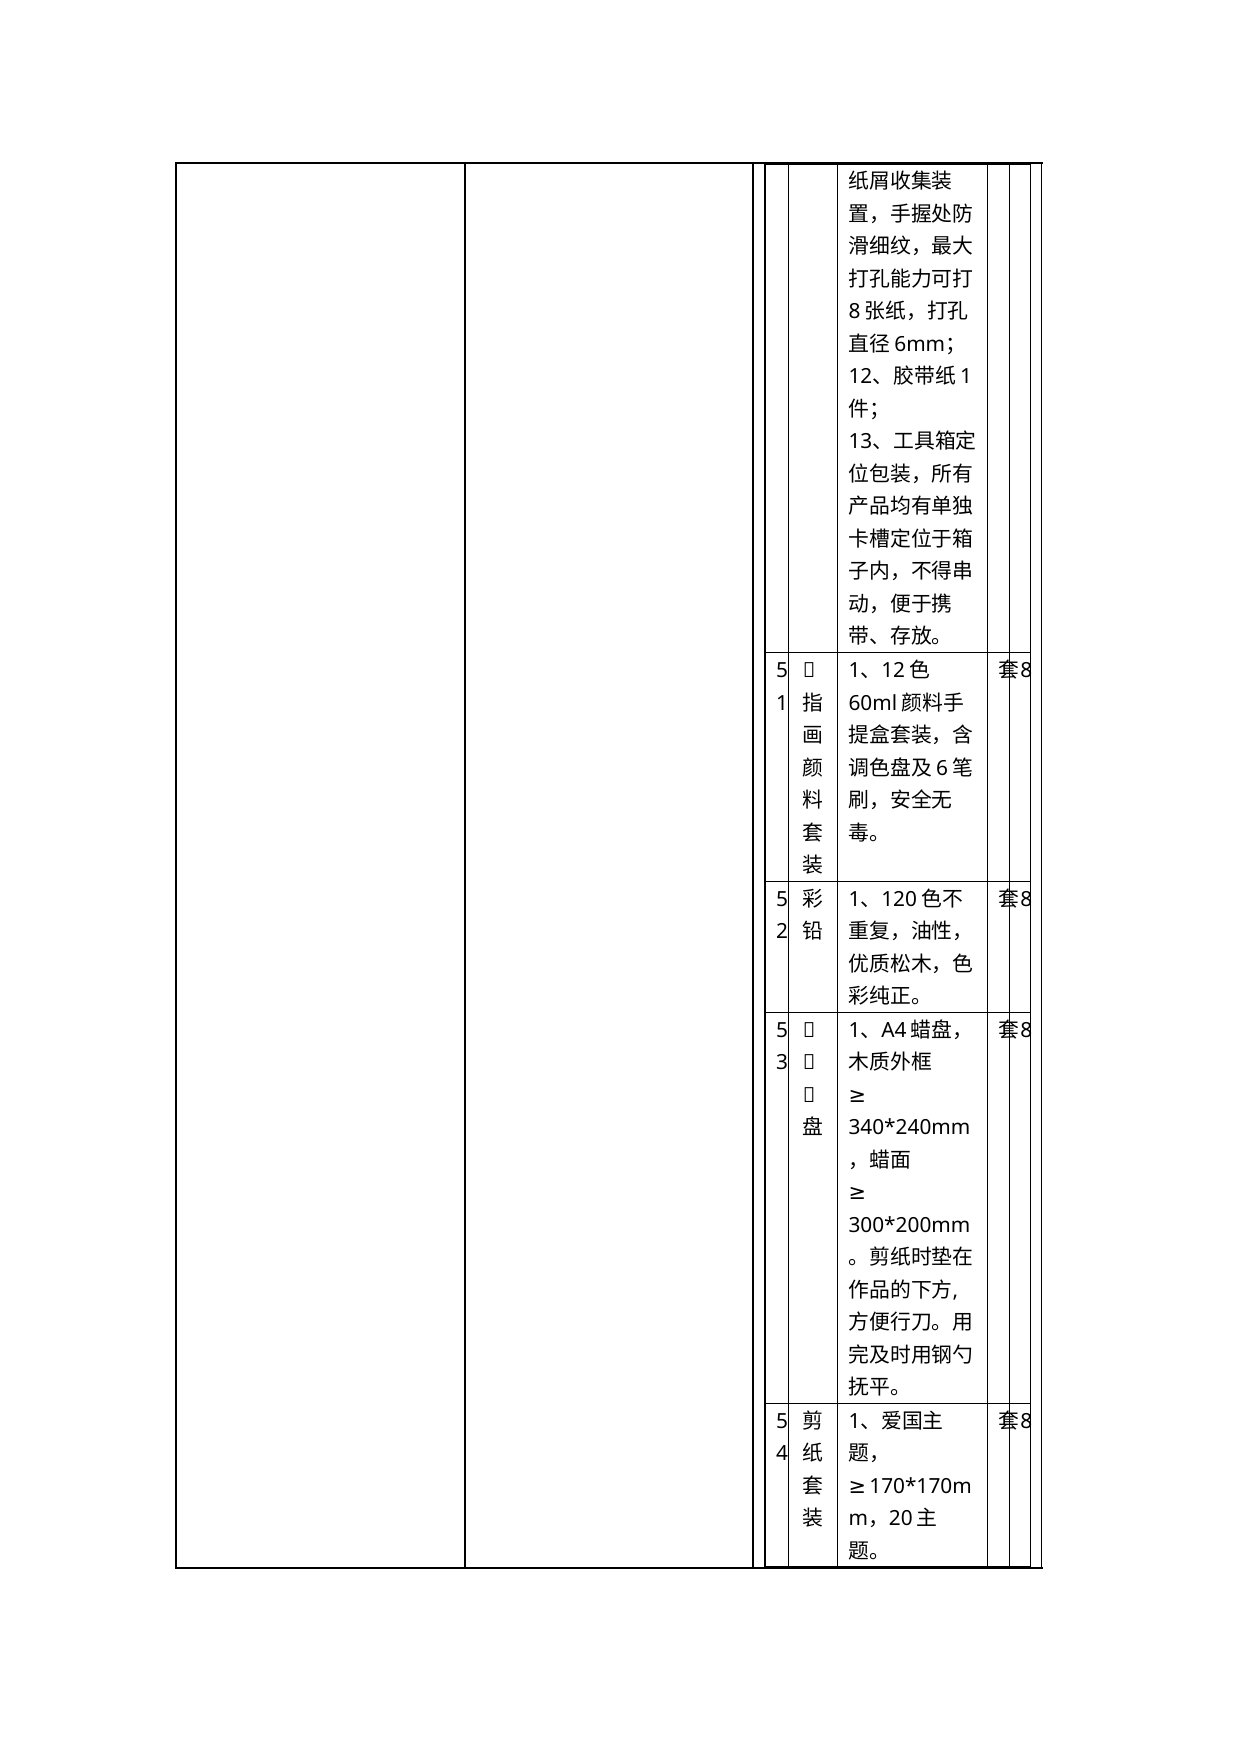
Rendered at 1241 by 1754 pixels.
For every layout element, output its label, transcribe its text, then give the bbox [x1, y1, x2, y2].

table_cell [1031, 164, 1041, 1567]
table_cell [988, 653, 1009, 881]
table_cell [1010, 653, 1030, 881]
table_cell [988, 1404, 1009, 1566]
table_cell [766, 1404, 788, 1566]
table_cell [766, 882, 788, 1012]
table_cell [466, 164, 752, 1567]
table_cell [789, 165, 837, 652]
table_cell [838, 1404, 987, 1566]
table_cell [766, 165, 788, 652]
table_cell [789, 1404, 837, 1566]
table_cell [789, 653, 837, 881]
table_cell [789, 1013, 837, 1403]
table_cell [754, 164, 764, 1567]
table_cell [1010, 165, 1030, 652]
table_cell [838, 882, 987, 1012]
table_cell [766, 653, 788, 881]
table_cell [766, 1013, 788, 1403]
table_cell [988, 1013, 1009, 1403]
table_cell [1010, 1013, 1030, 1403]
table_cell [1010, 1404, 1030, 1566]
table_cell [838, 1013, 987, 1403]
table_cell 1 [177, 164, 464, 1567]
table_cell [838, 165, 987, 652]
table_cell [988, 882, 1009, 1012]
table_cell [1010, 882, 1030, 1012]
table_cell [988, 165, 1009, 652]
table_cell [789, 882, 837, 1012]
table_cell [779, 1447, 784, 1455]
table_cell [838, 653, 987, 881]
